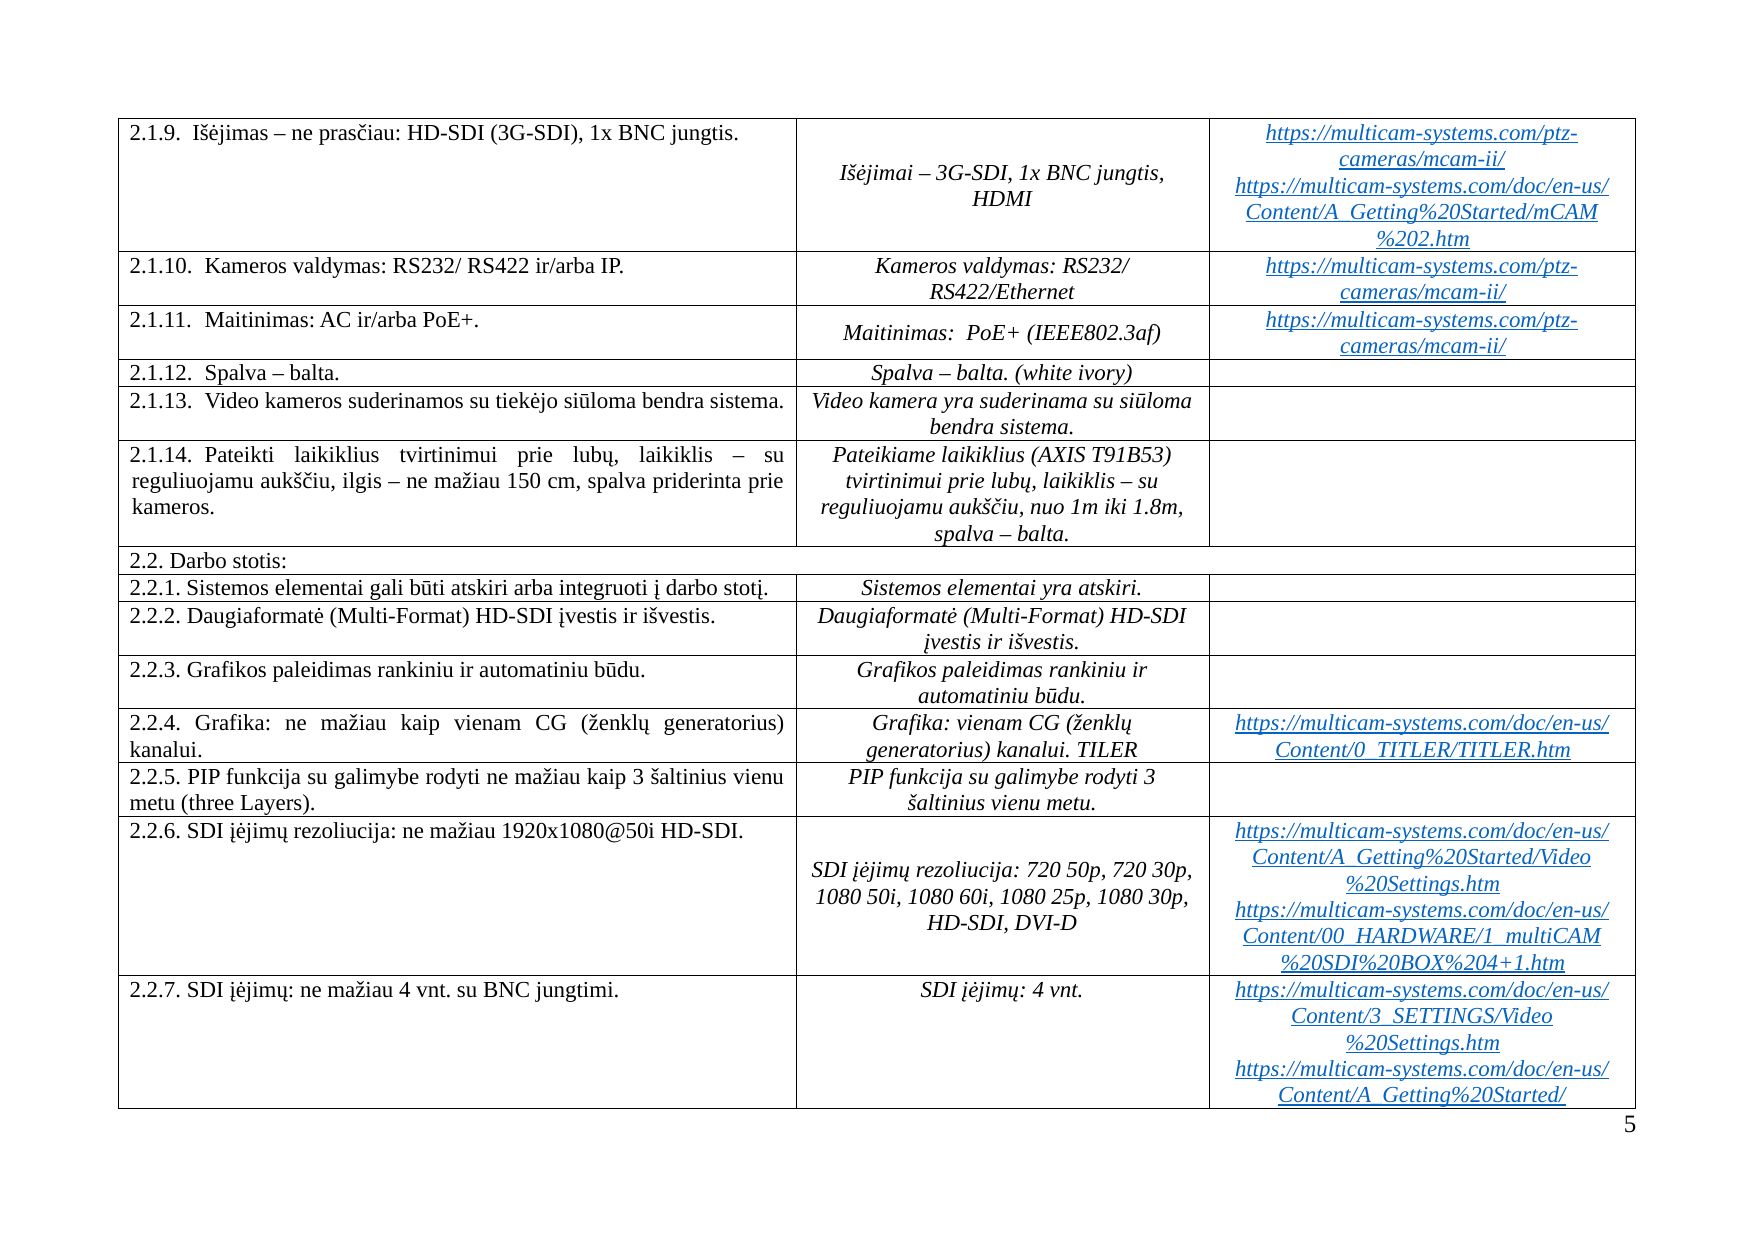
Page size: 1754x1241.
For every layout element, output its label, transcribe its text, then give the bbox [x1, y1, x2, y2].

table_cell Pateikiame laikiklius (AXIS T91B53) tvirtinimui prie lubų, laikiklis – su reguliuojamu aukščiu, nuo 1m iki 1.8m, spalva – balta. [797, 441, 1209, 546]
table_cell 2.2.6. SDI įėjimų rezoliucija: ne mažiau 1920x1080@50i HD-SDI. [119, 817, 796, 975]
table_cell Kameros valdymas: RS232/ RS422 ir/arba IP. [119, 252, 796, 305]
table_cell Daugiaformatė (Multi-Format) HD-SDI įvestis ir išvestis. [797, 602, 1209, 654]
table_cell [1210, 575, 1635, 601]
table_cell Grafika: vienam CG (ženklų generatorius) kanalui. TILER [797, 709, 1209, 762]
table_cell Kameros valdymas: RS232/ RS422/Ethernet [797, 252, 1209, 305]
table_cell PIP funkcija su galimybe rodyti 3 šaltinius vienu metu. [797, 763, 1209, 816]
table_cell Spalva – balta. (white ivory) [797, 360, 1209, 386]
table_cell Video kamera yra suderinama su siūloma bendra sistema. [797, 387, 1209, 439]
table_cell Išėjimai – 3G-SDI, 1x BNC jungtis, HDMI [797, 119, 1209, 251]
table_cell [1210, 602, 1635, 654]
table_cell [1210, 360, 1635, 386]
table_cell [1210, 763, 1635, 816]
table_cell [1210, 656, 1635, 708]
table_cell [1210, 441, 1635, 546]
table_cell [1210, 387, 1635, 439]
table_cell 2.2. Darbo stotis: [119, 547, 1635, 573]
table_cell https://multicam-systems.com/doc/en-us/Content/A_Getting%20Started/Video%20Settings.htm https://multicam-systems.com/doc/en-us/Content/00_HARDWARE/1_multiCAM%20SDI%20BOX%204+1.htm [1210, 817, 1635, 975]
table_cell Sistemos elementai yra atskiri. [797, 575, 1209, 601]
table_cell Maitinimas: PoE+ (IEEE802.3af) [797, 306, 1209, 358]
table_cell Išėjimas – ne prasčiau: HD-SDI (3G-SDI), 1x BNC jungtis. [119, 119, 796, 251]
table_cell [119, 976, 796, 1108]
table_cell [1210, 976, 1635, 1108]
table_cell https://multicam-systems.com/ptz-cameras/mcam-ii/ [1210, 252, 1635, 305]
table_cell 2.2.2. Daugiaformatė (Multi-Format) HD-SDI įvestis ir išvestis. [119, 602, 796, 654]
table_cell 2.2.4. Grafika: ne mažiau kaip vienam CG (ženklų generatorius) kanalui. [119, 709, 796, 762]
table_cell Pateikti laikiklius tvirtinimui prie lubų, laikiklis – su reguliuojamu aukščiu, ilgis – ne mažiau 150 cm, spalva priderinta prie kameros. [119, 441, 796, 546]
table_cell Grafikos paleidimas rankiniu ir automatiniu būdu. [797, 656, 1209, 708]
table_cell Spalva – balta. [119, 360, 796, 386]
table_cell 2.2.1. Sistemos elementai gali būti atskiri arba integruoti į darbo stotį. [119, 575, 796, 601]
table_cell https://multicam-systems.com/ptz-cameras/mcam-ii/ [1210, 306, 1635, 358]
table_cell Video kameros suderinamos su tiekėjo siūloma bendra sistema. [119, 387, 796, 439]
table_cell SDI įėjimų rezoliucija: 720 50p, 720 30p, 1080 50i, 1080 60i, 1080 25p, 1080 30p, HD-SDI, DVI-D [797, 817, 1209, 975]
table_cell https://multicam-systems.com/ptz-cameras/mcam-ii/ https://multicam-systems.com/doc/en-us/Content/A_Getting%20Started/mCAM%202.htm [1210, 119, 1635, 251]
table_cell https://multicam-systems.com/doc/en-us/Content/0_TITLER/TITLER.htm [1210, 709, 1635, 762]
table_cell Maitinimas: AC ir/arba PoE+. [119, 306, 796, 358]
table_cell 2.2.3. Grafikos paleidimas rankiniu ir automatiniu būdu. [119, 656, 796, 708]
table_cell 2.2.5. PIP funkcija su galimybe rodyti ne mažiau kaip 3 šaltinius vienu metu (three Layers). [119, 763, 796, 816]
table_cell SDI įėjimų: 4 vnt. [797, 976, 1209, 1108]
